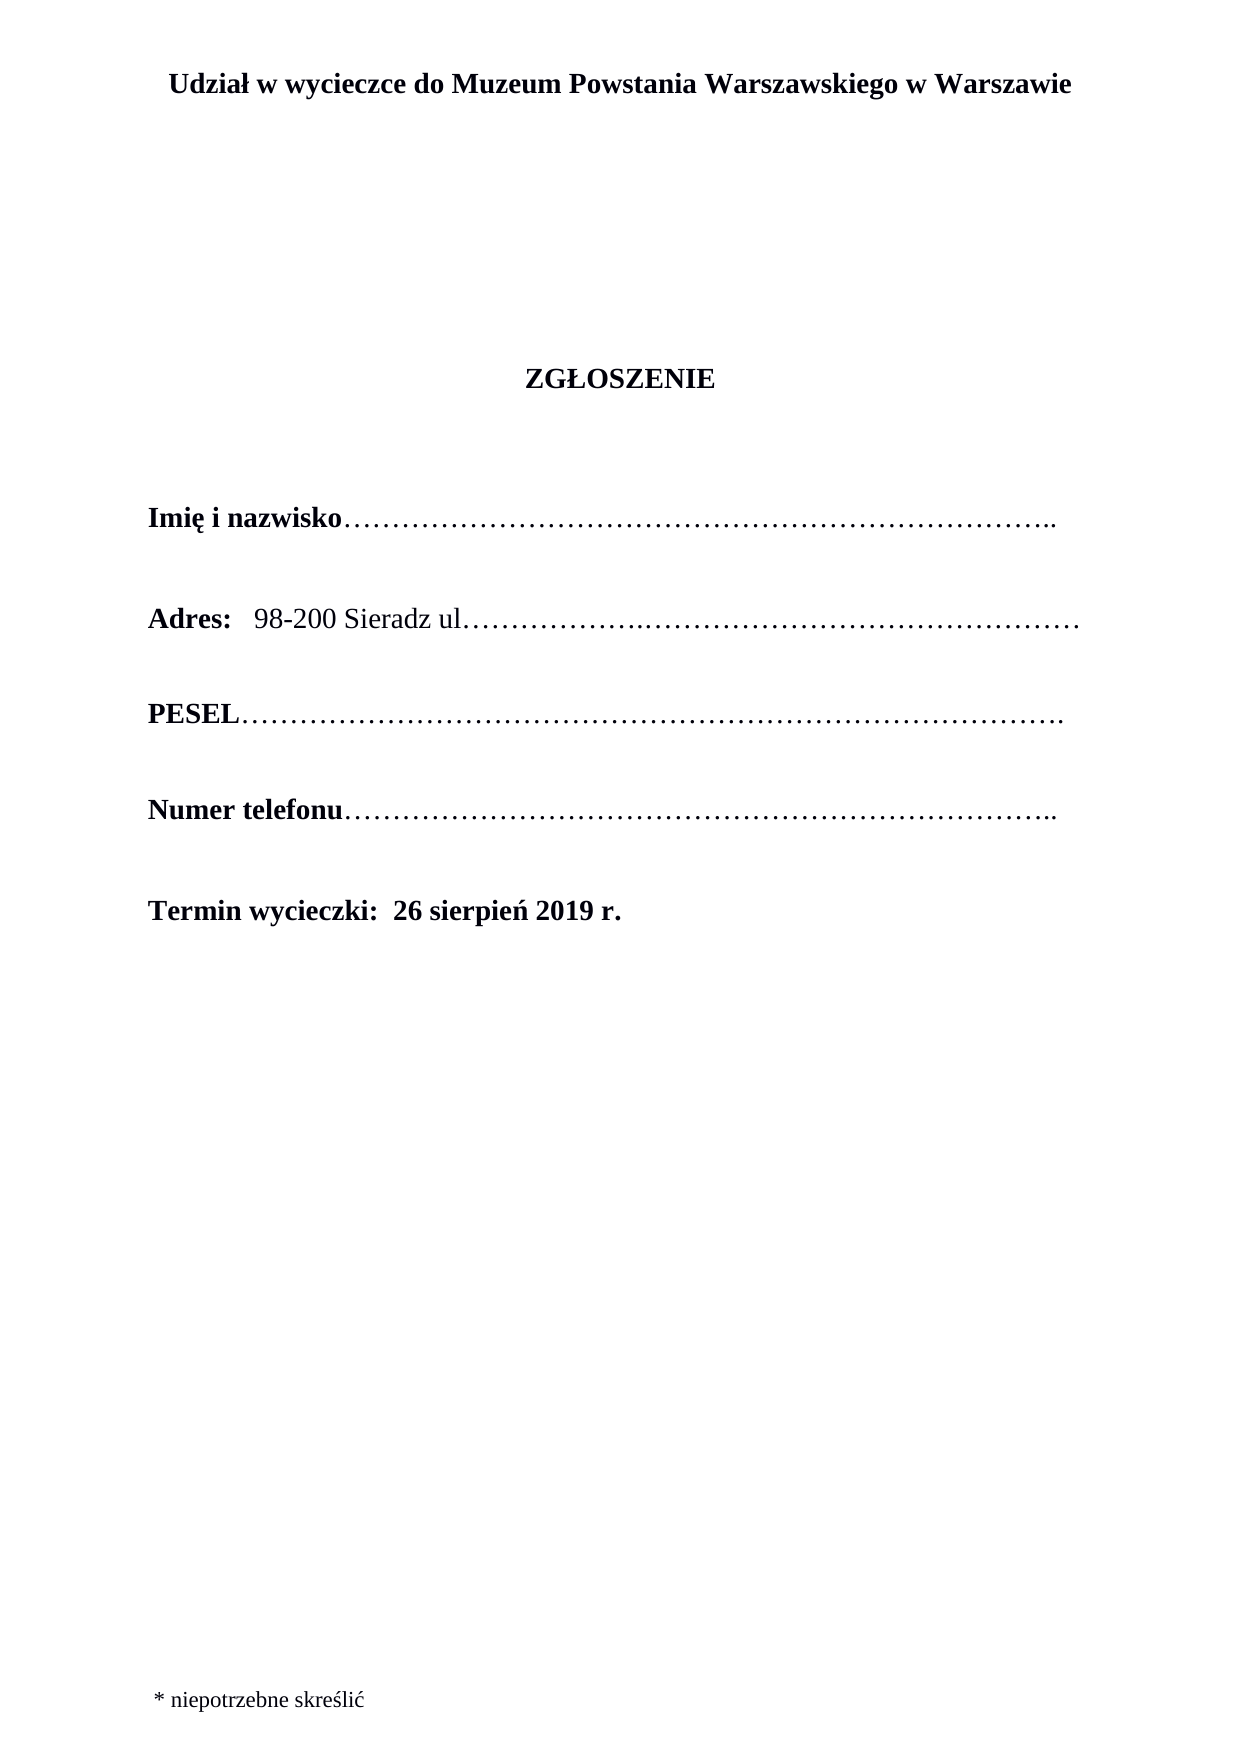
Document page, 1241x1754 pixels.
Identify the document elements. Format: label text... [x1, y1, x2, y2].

text Termin wycieczki: 26 sierpień 2019 r. [148, 893, 1092, 927]
text Imię i nazwisko……………………………………………………………….. [148, 500, 1092, 534]
text Numer telefonu……………………………………………………………….. [148, 792, 1092, 826]
text PESEL…………………………………………………………………………. [148, 697, 1092, 730]
text ZGŁOSZENIE [148, 361, 1092, 395]
text Adres: 98-200 Sieradz ul……………….……………………………………… [148, 601, 1092, 634]
